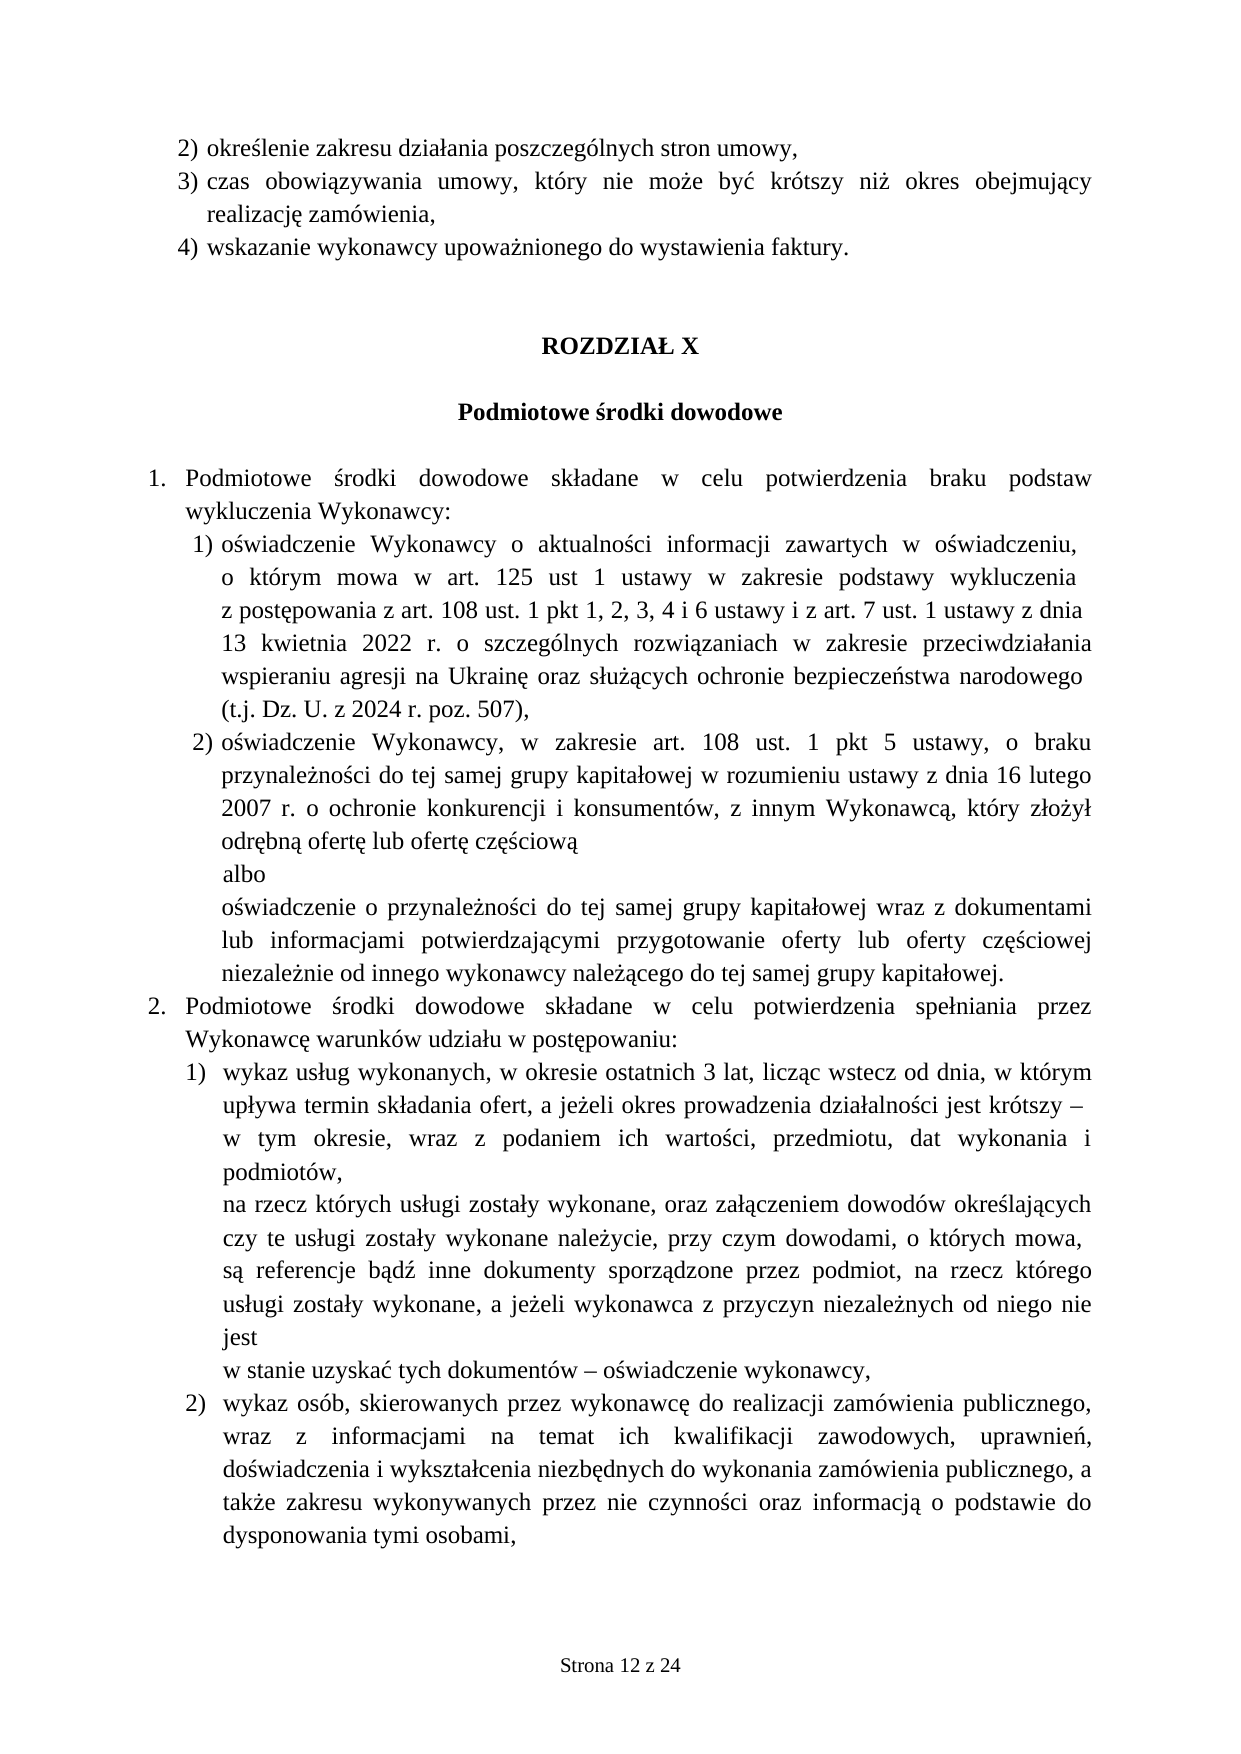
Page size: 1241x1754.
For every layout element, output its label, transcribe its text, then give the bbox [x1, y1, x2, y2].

list określenie zakresu działania poszczególnych stron umowy, [177, 133, 1093, 162]
text 2. Podmiotowe środki dowodowe składane w celu potwierdzenia spełniania przez Wykonawcę warunków udziału w postępowaniu: [148, 991, 1093, 1053]
text 1. Podmiotowe środki dowodowe składane w celu potwierdzenia braku podstaw wykluczenia Wykonawcy: [148, 463, 1093, 525]
list wykaz osób, skierowanych przez wykonawcę do realizacji zamówienia publicznego, wraz z informacjami na temat ich kwalifikacji zawodowych, uprawnień, doświadczenia i wykształcenia niezbędnych do wykonania zamówienia publicznego, a także zakresu wykonywanych przez nie czynności oraz informacją o podstawie do dysponowania tymi osobami, [185, 1388, 1093, 1548]
list czas obowiązywania umowy, który nie może być krótszy niż okres obejmujący realizację zamówienia, [177, 166, 1093, 228]
text 2) oświadczenie Wykonawcy, w zakresie art. 108 ust. 1 pkt 5 ustawy, o braku przynależności do tej samej grupy kapitałowej w rozumieniu ustawy z dnia 16 lutego 2007 r. o ochronie konkurencji i konsumentów, z innym Wykonawcą, który złożył odrębną ofertę lub ofertę częściową [148, 727, 1093, 855]
text oświadczenie o przynależności do tej samej grupy kapitałowej wraz z dokumentami lub informacjami potwierdzającymi przygotowanie oferty lub oferty częściowej niezależnie od innego wykonawcy należącego do tej samej grupy kapitałowej. [184, 892, 1093, 987]
text albo [148, 859, 1093, 888]
list wykaz usług wykonanych, w okresie ostatnich 3 lat, licząc wstecz od dnia, w którym upływa termin składania ofert, a jeżeli okres prowadzenia działalności jest krótszy – w tym okresie, wraz z podaniem ich wartości, przedmiotu, dat wykonania i podmiotów, na rzecz których usługi zostały wykonane, oraz załączeniem dowodów określających czy te usługi zostały wykonane należycie, przy czym dowodami, o których mowa, są referencje bądź inne dokumenty sporządzone przez podmiot, na rzecz którego usługi zostały wykonane, a jeżeli wykonawca z przyczyn niezależnych od niego nie jest w stanie uzyskać tych dokumentów – oświadczenie wykonawcy, [185, 1057, 1093, 1383]
list wskazanie wykonawcy upoważnionego do wystawienia faktury. [177, 232, 1093, 261]
text Podmiotowe środki dowodowe [148, 397, 1093, 426]
text 1) oświadczenie Wykonawcy o aktualności informacji zawartych w oświadczeniu, o którym mowa w art. 125 ust 1 ustawy w zakresie podstawy wykluczenia z postępowania z art. 108 ust. 1 pkt 1, 2, 3, 4 i 6 ustawy i z art. 7 ust. 1 ustawy z dnia 13 kwietnia 2022 r. o szczególnych rozwiązaniach w zakresie przeciwdziałania wspieraniu agresji na Ukrainę oraz służących ochronie bezpieczeństwa narodowego (t.j. Dz. U. z 2024 r. poz. 507), [148, 529, 1093, 723]
text ROZDZIAŁ X [148, 331, 1093, 360]
